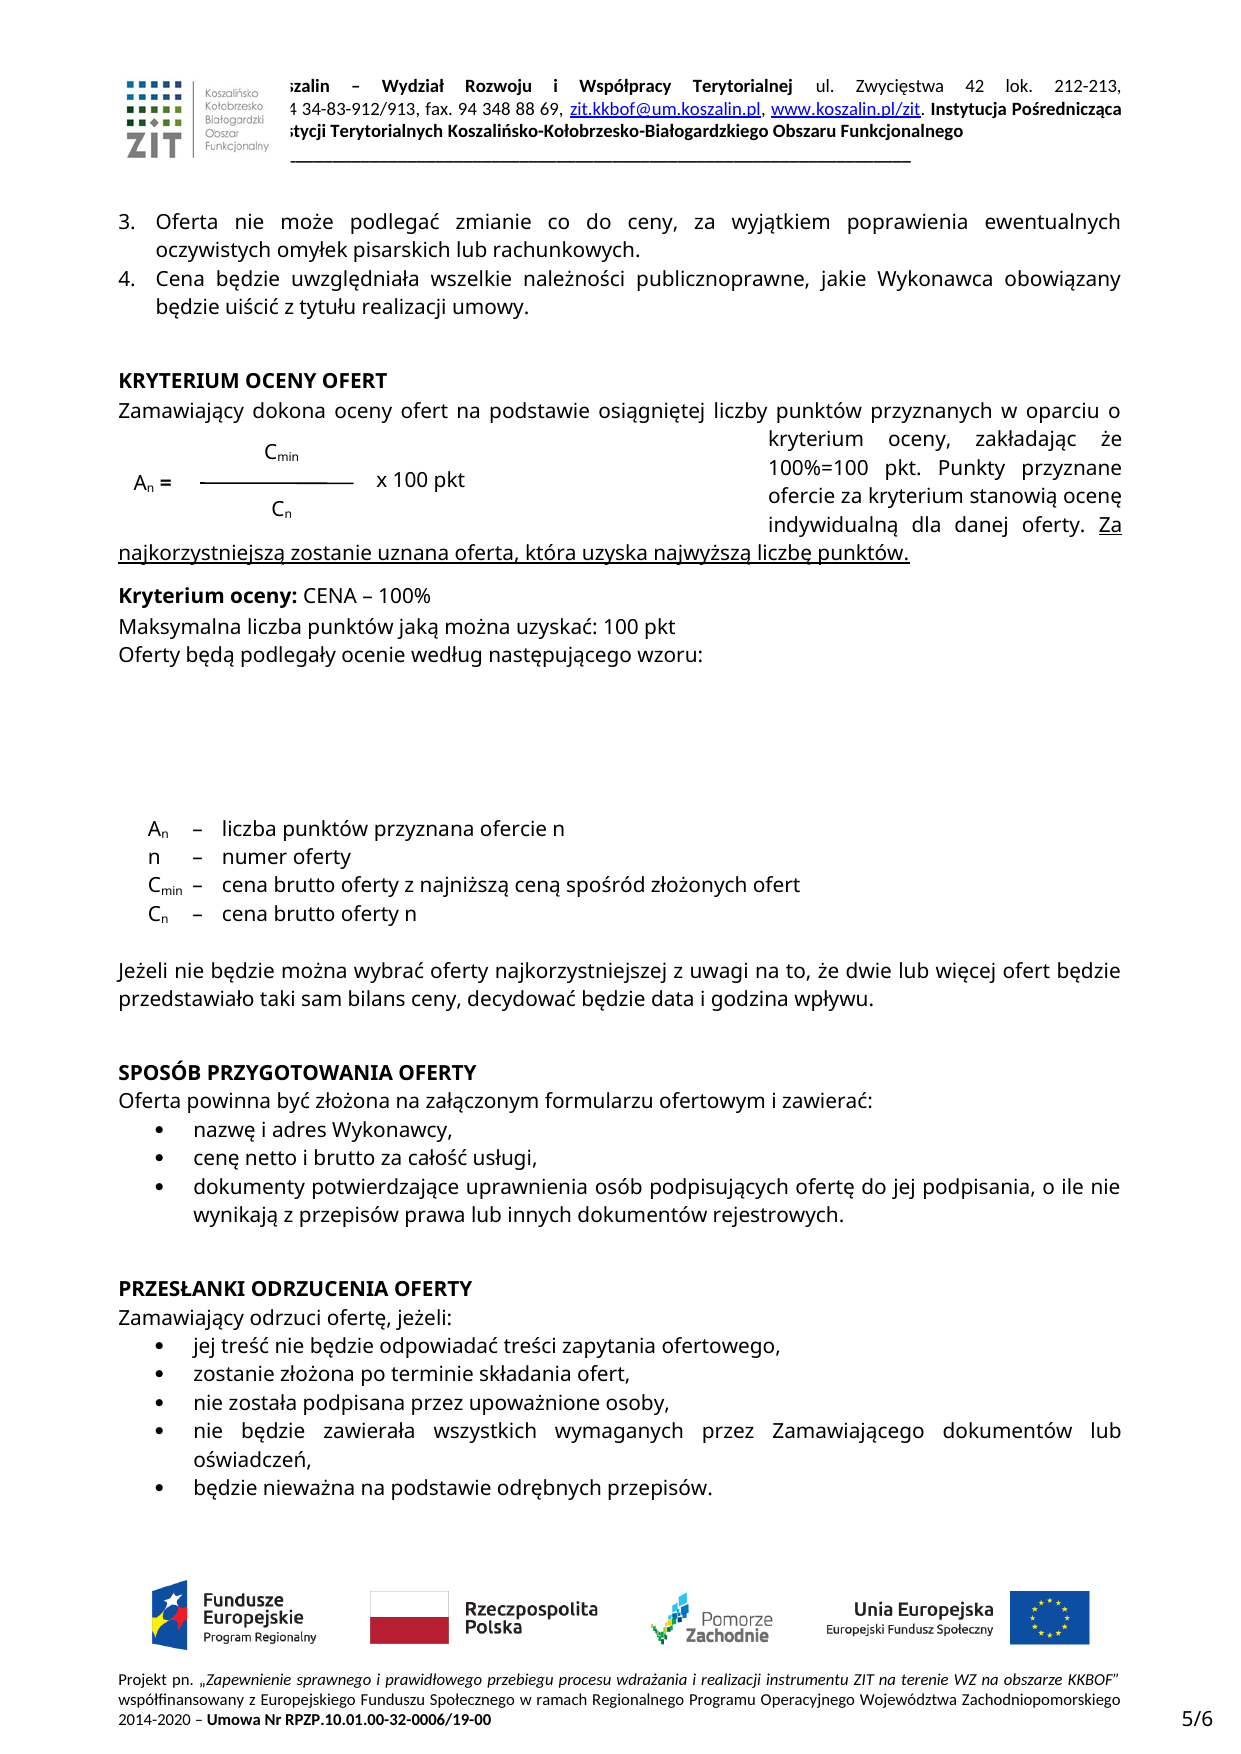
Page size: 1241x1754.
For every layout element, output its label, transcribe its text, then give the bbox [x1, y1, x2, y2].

picture [103, 55, 291, 180]
list będzie nieważna na podstawie odrębnych przepisów. [156, 1473, 1122, 1502]
text SPOSÓB PRZYGOTOWANIA OFERTY [118, 1058, 1122, 1087]
list nie będzie zawierała wszystkich wymaganych przez Zamawiającego dokumentów lub oświadczeń, [156, 1416, 1122, 1473]
list cenę netto i brutto za całość usługi, [156, 1143, 1122, 1172]
text Zamawiający dokona oceny ofert na podstawie osiągniętej liczby punktów przyznanych w oparciu o kryterium oceny, zakładając że 100%=100 pkt. Punkty przyznane ofercie za kryterium stanowią ocenę indywidualną dla danej oferty. Za najkorzystniejszą zostanie uznana oferta, która uzyska najwyższą liczbę punktów. [118, 396, 1122, 567]
text PRZESŁANKI ODRZUCENIA OFERTY [118, 1274, 1122, 1303]
table_header An = [107, 437, 198, 524]
text n – numer oferty [148, 842, 1122, 871]
text Jeżeli nie będzie można wybrać oferty najkorzystniejszej z uwagi na to, że dwie lub więcej ofert będzie przedstawiało taki sam bilans ceny, decydować będzie data i godzina wpływu. [118, 956, 1122, 1013]
list zostanie złożona po terminie składania ofert, [156, 1359, 1122, 1388]
text Oferty będą podlegały ocenie według następującego wzoru: [118, 640, 1122, 669]
list Kryterium oceny: CENA – 100% [118, 582, 1122, 610]
table_header x 100 pkt [365, 437, 753, 524]
list Oferta nie może podlegać zmianie co do ceny, za wyjątkiem poprawienia ewentualnych oczywistych omyłek pisarskich lub rachunkowych. [118, 207, 1122, 264]
list nie została podpisana przez upoważnione osoby, [156, 1388, 1122, 1416]
text Cn – cena brutto oferty n [148, 899, 1122, 927]
text Cmin – cena brutto oferty z najniższą ceną spośród złożonych ofert [148, 871, 1122, 899]
list KRYTERIUM OCENY OFERT [118, 366, 1122, 394]
list Cena będzie uwzględniała wszelkie należności publicznoprawne, jakie Wykonawca obowiązany będzie uiścić z tytułu realizacji umowy. [118, 264, 1122, 321]
list dokumenty potwierdzające uprawnienia osób podpisujących ofertę do jej podpisania, o ile nie wynikają z przepisów prawa lub innych dokumentów rejestrowych. [156, 1172, 1122, 1229]
text Zamawiający odrzuci ofertę, jeżeli: [118, 1303, 1122, 1331]
text Maksymalna liczba punktów jaką można uzyskać: 100 pkt [118, 612, 1122, 640]
text An – liczba punktów przyznana ofercie n [148, 814, 1122, 842]
list nazwę i adres Wykonawcy, [156, 1115, 1122, 1143]
list jej treść nie będzie odpowiadać treści zapytania ofertowego, [156, 1331, 1122, 1359]
text Oferta powinna być złożona na załączonym formularzu ofertowym i zawierać: [118, 1087, 1122, 1115]
picture [148, 1575, 1093, 1657]
table_header Cmin Cn [199, 437, 364, 524]
